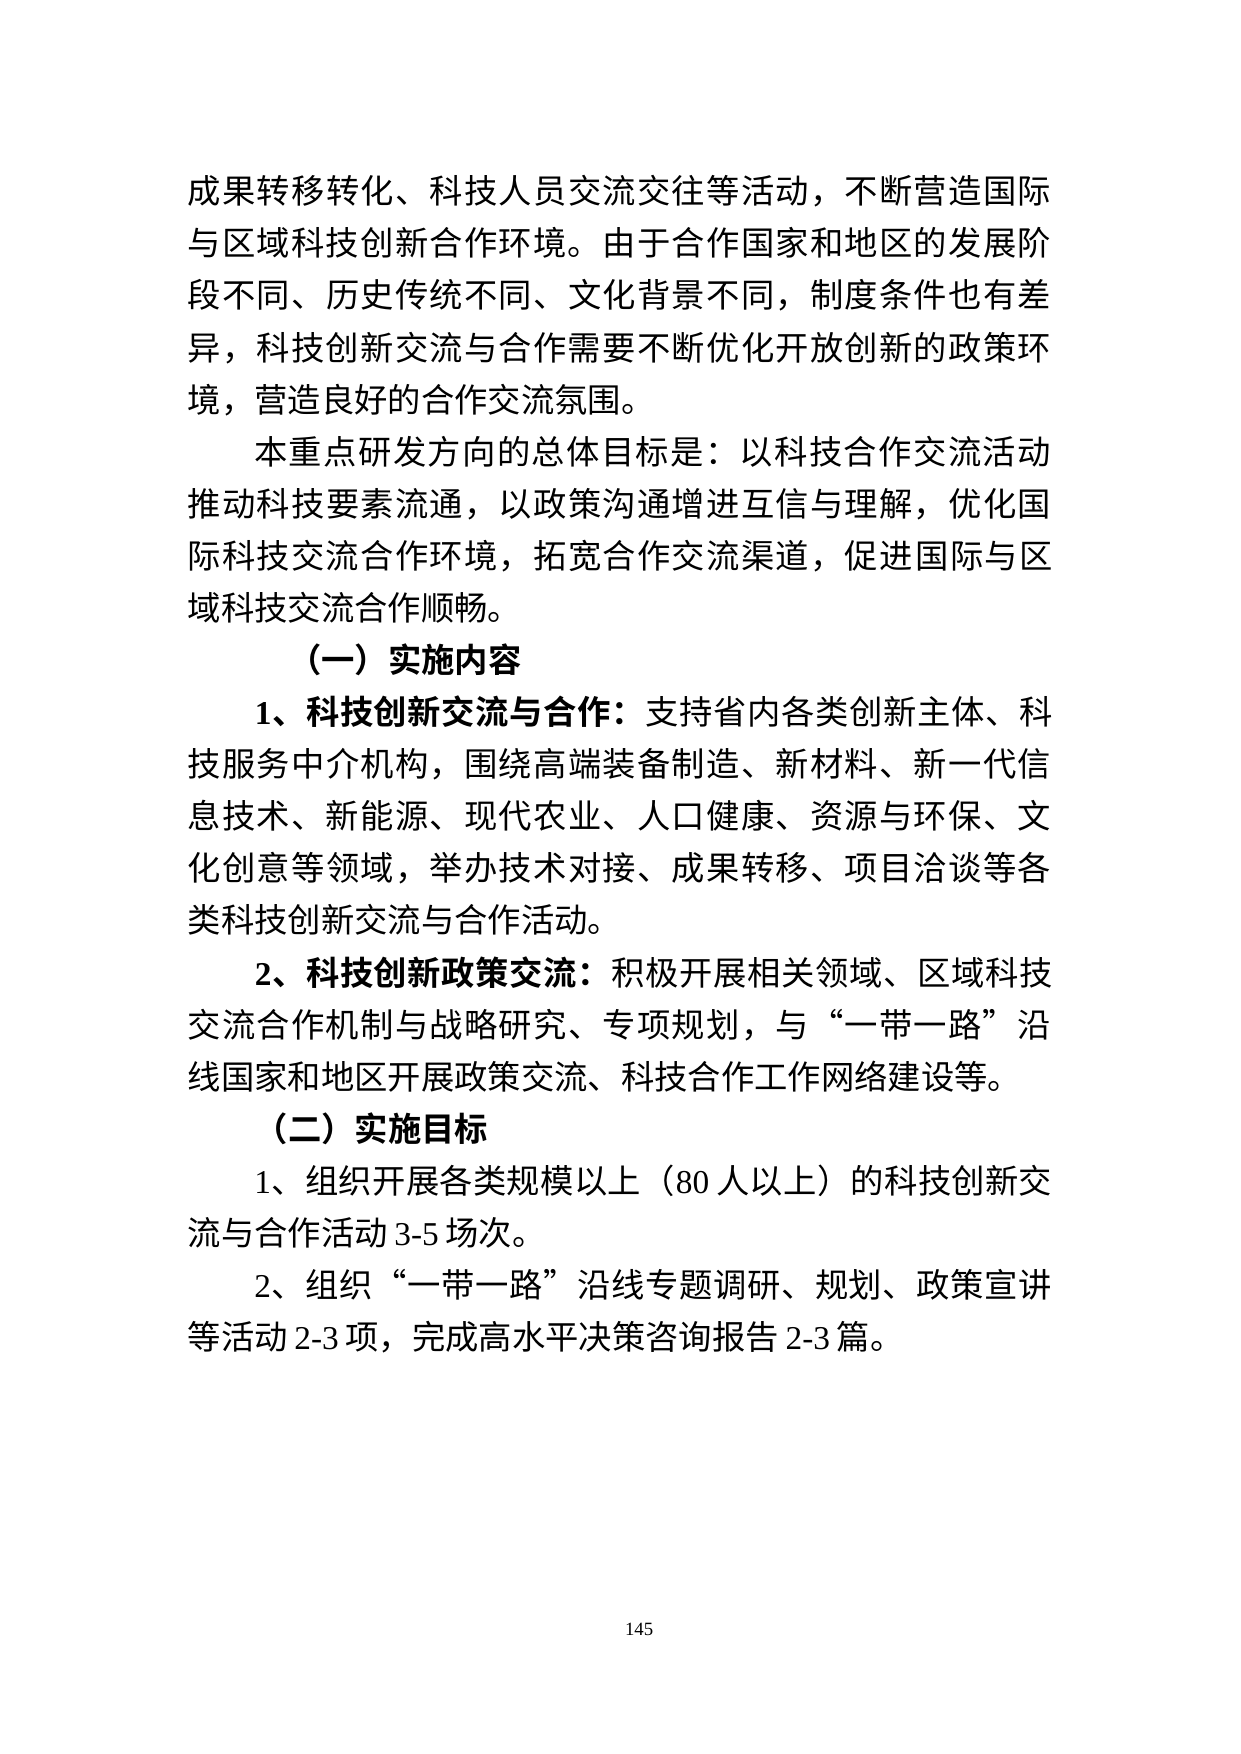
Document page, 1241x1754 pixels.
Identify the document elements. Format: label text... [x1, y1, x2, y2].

text 1、科技创新交流与合作：支持省内各类创新主体、科技服务中介机构，围绕高端装备制造、新材料、新一代信息技术、新能源、现代农业、人口健康、资源与环保、文化创意等领域，举办技术对接、成果转移、项目洽谈等各类科技创新交流与合作活动。 [187, 683, 1053, 943]
text （一）实施内容 [187, 631, 1053, 683]
text 1、组织开展各类规模以上（80人以上）的科技创新交流与合作活动3-5场次。 [187, 1152, 1053, 1256]
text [187, 162, 1053, 422]
text （二）实施目标 [187, 1099, 1053, 1152]
text 2、组织“一带一路”沿线专题调研、规划、政策宣讲等活动2-3项，完成高水平决策咨询报告2-3篇。 [187, 1256, 1053, 1360]
text 2、科技创新政策交流：积极开展相关领域、区域科技交流合作机制与战略研究、专项规划，与“一带一路”沿线国家和地区开展政策交流、科技合作工作网络建设等。 [187, 943, 1053, 1099]
text 本重点研发方向的总体目标是：以科技合作交流活动推动科技要素流通，以政策沟通增进互信与理解，优化国际科技交流合作环境，拓宽合作交流渠道，促进国际与区域科技交流合作顺畅。 [187, 422, 1053, 631]
